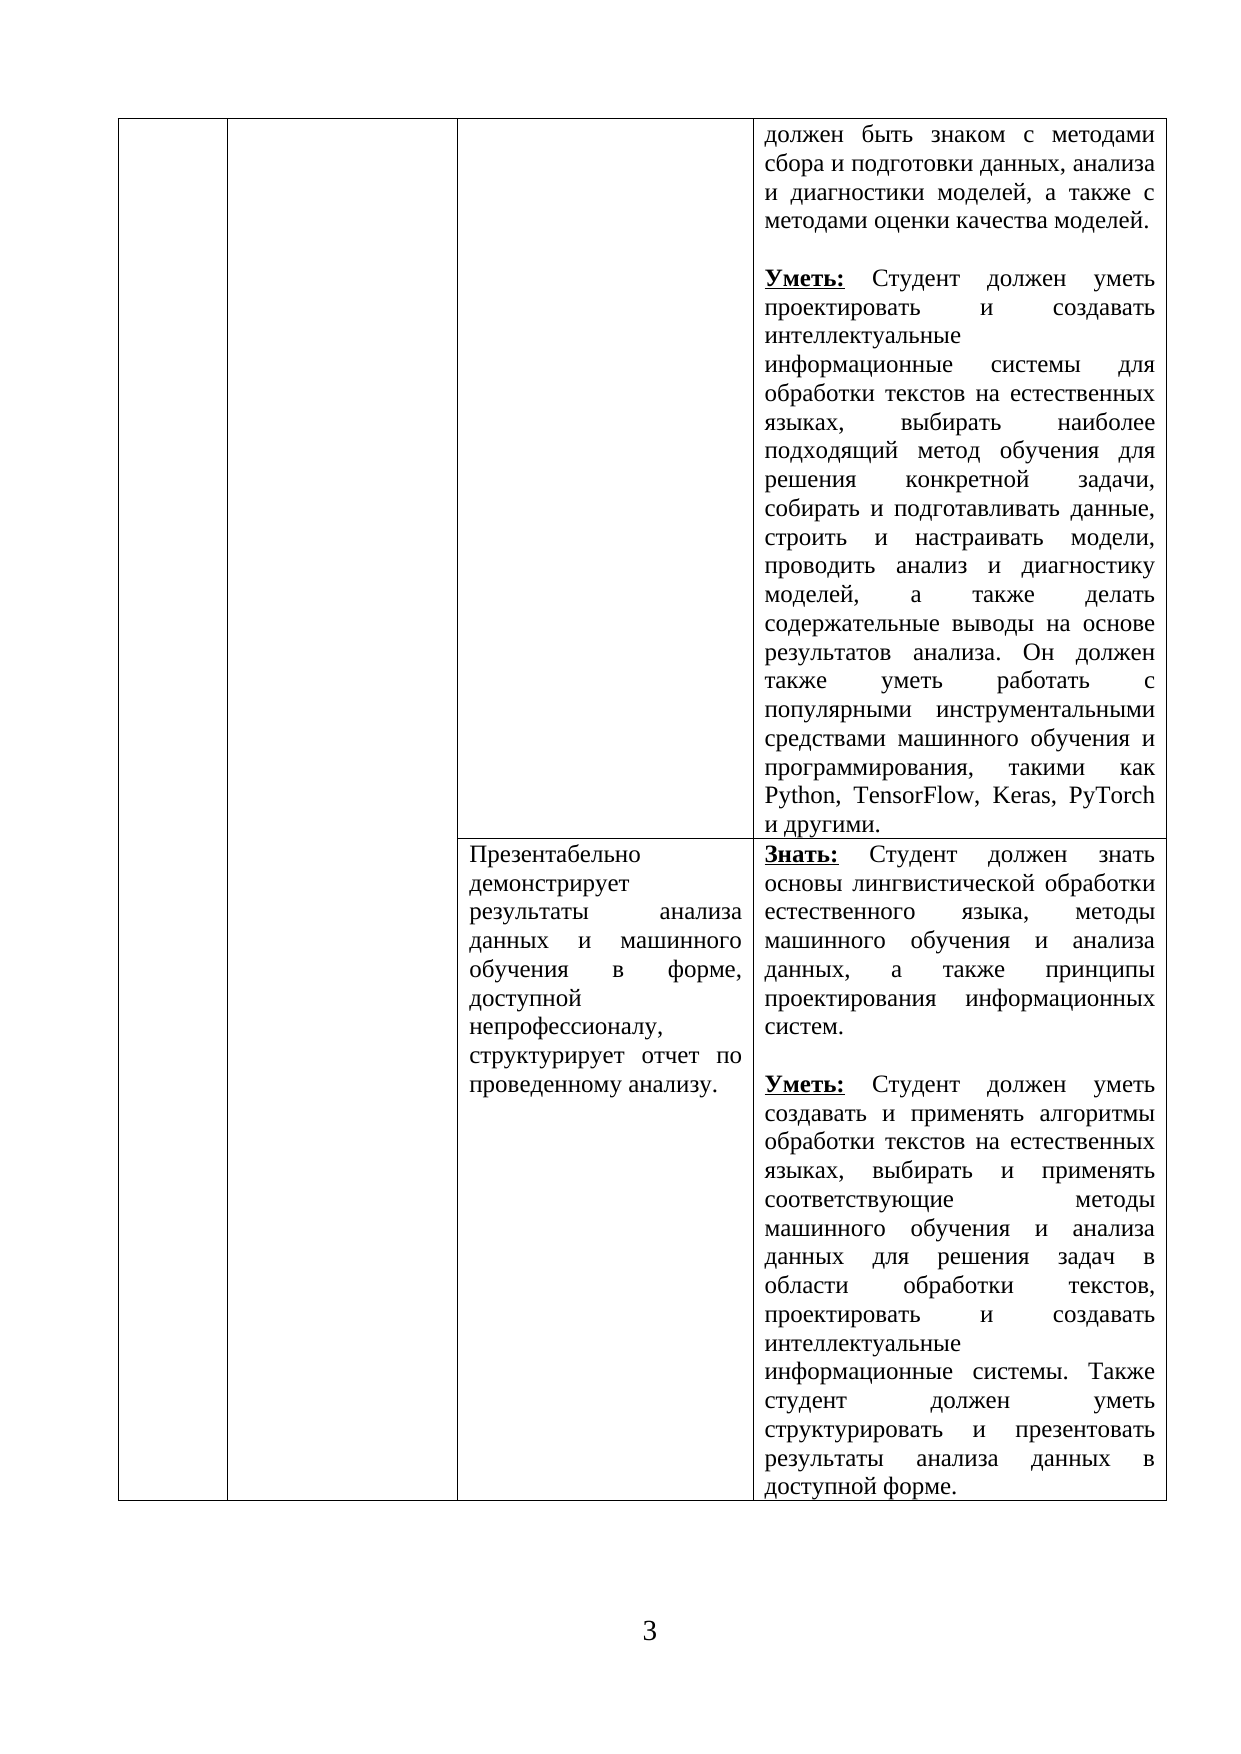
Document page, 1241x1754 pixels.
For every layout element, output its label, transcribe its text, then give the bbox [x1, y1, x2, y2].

table_cell Презентабельно демонстрирует результаты анализа данных и машинного обучения в форме, доступной непрофессионалу, структурирует отчет по проведенному анализу. [458, 839, 753, 1500]
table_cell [458, 119, 753, 838]
table_cell Знать: Студент должен знать основы лингвистической обработки естественного языка, методы машинного обучения и анализа данных, а также принципы проектирования информационных систем. Уметь: Студент должен уметь создавать и применять алгоритмы обработки текстов на естественных языках, выбирать и применять соответствующие методы машинного обучения и анализа данных для решения задач в области обработки текстов, проектировать и создавать интеллектуальные информационные системы. Также студент должен уметь структурировать и презентовать результаты анализа данных в доступной форме. [754, 839, 1166, 1500]
